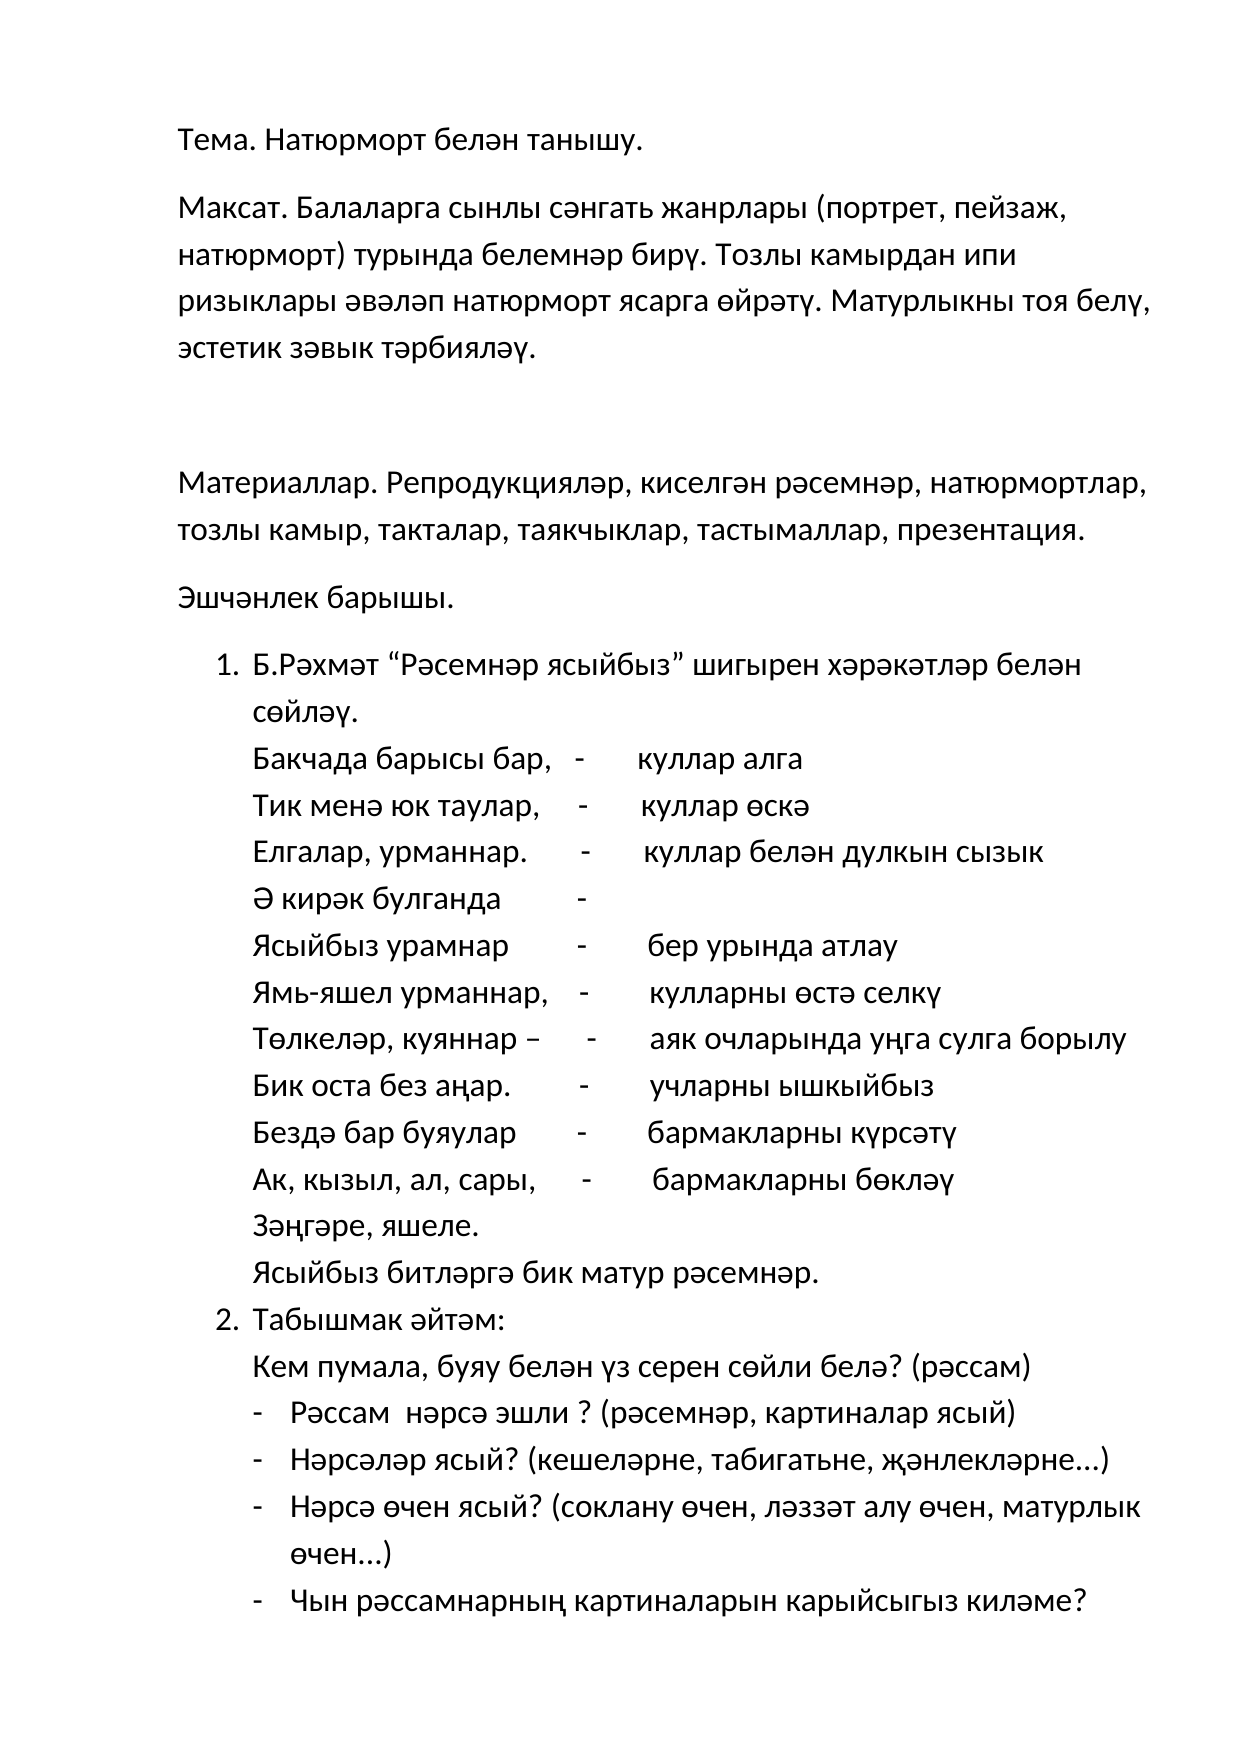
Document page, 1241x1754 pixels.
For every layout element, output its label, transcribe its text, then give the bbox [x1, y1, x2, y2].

list Зәңгәре, яшеле. [252, 1204, 1152, 1245]
list Бик оста без аңар. - учларны ышкыйбыз [252, 1064, 1152, 1105]
list Табышмак әйтәм: [215, 1298, 1152, 1339]
text Эшчәнлек барышы. [177, 576, 1152, 616]
list Рәссам нәрсә эшли ? (рәсемнәр, картиналар ясый) [252, 1392, 1152, 1432]
list Нәрсә өчен ясый? (соклану өчен, ләззәт алу өчен, матурлык өчен...) [252, 1485, 1152, 1573]
list Бездә бар буяулар - бармакларны күрсәтү [252, 1111, 1152, 1152]
list Төлкеләр, куяннар – - аяк очларында уңга сулга борылу [252, 1017, 1152, 1058]
list Б.Рәхмәт “Рәсемнәр ясыйбыз” шигырен хәрәкәтләр белән сөйләү. [215, 643, 1152, 731]
list Ямь-яшел урманнар, - кулларны өстә селкү [252, 971, 1152, 1011]
list Ясыйбыз битләргә бик матур рәсемнәр. [252, 1251, 1152, 1292]
list Кем пумала, буяу белән үз серен сөйли белә? (рәссам) [252, 1345, 1152, 1386]
list Елгалар, урманнар. - куллар белән дулкын сызык [252, 830, 1152, 871]
list Чын рәссамнарның картиналарын карыйсыгыз киләме? [252, 1579, 1152, 1619]
list Тик менә юк таулар, - куллар өскә [252, 783, 1152, 824]
list Ә кирәк булганда - [252, 877, 1152, 918]
text Тема. Натюрморт белән танышу. [177, 118, 1152, 159]
text Материаллар. Репродукцияләр, киселгән рәсемнәр, натюрмортлар, тозлы камыр, такталар, таякчыклар, тастымаллар, презентация. [177, 461, 1152, 549]
list Бакчада барысы бар, - куллар алга [252, 737, 1152, 777]
list Ак, кызыл, ал, сары, - бармакларны бөкләү [252, 1158, 1152, 1198]
list Ясыйбыз урамнар - бер урында атлау [252, 924, 1152, 964]
text Максат. Балаларга сынлы сәнгать жанрлары (портрет, пейзаж, натюрморт) турында белемнәр бирү. Тозлы камырдан ипи ризыклары әвәләп натюрморт ясарга өйрәтү. Матурлыкны тоя белү, эстетик зәвык тәрбияләү. [177, 186, 1152, 367]
list Нәрсәләр ясый? (кешеләрне, табигатьне, җәнлекләрне...) [252, 1438, 1152, 1479]
